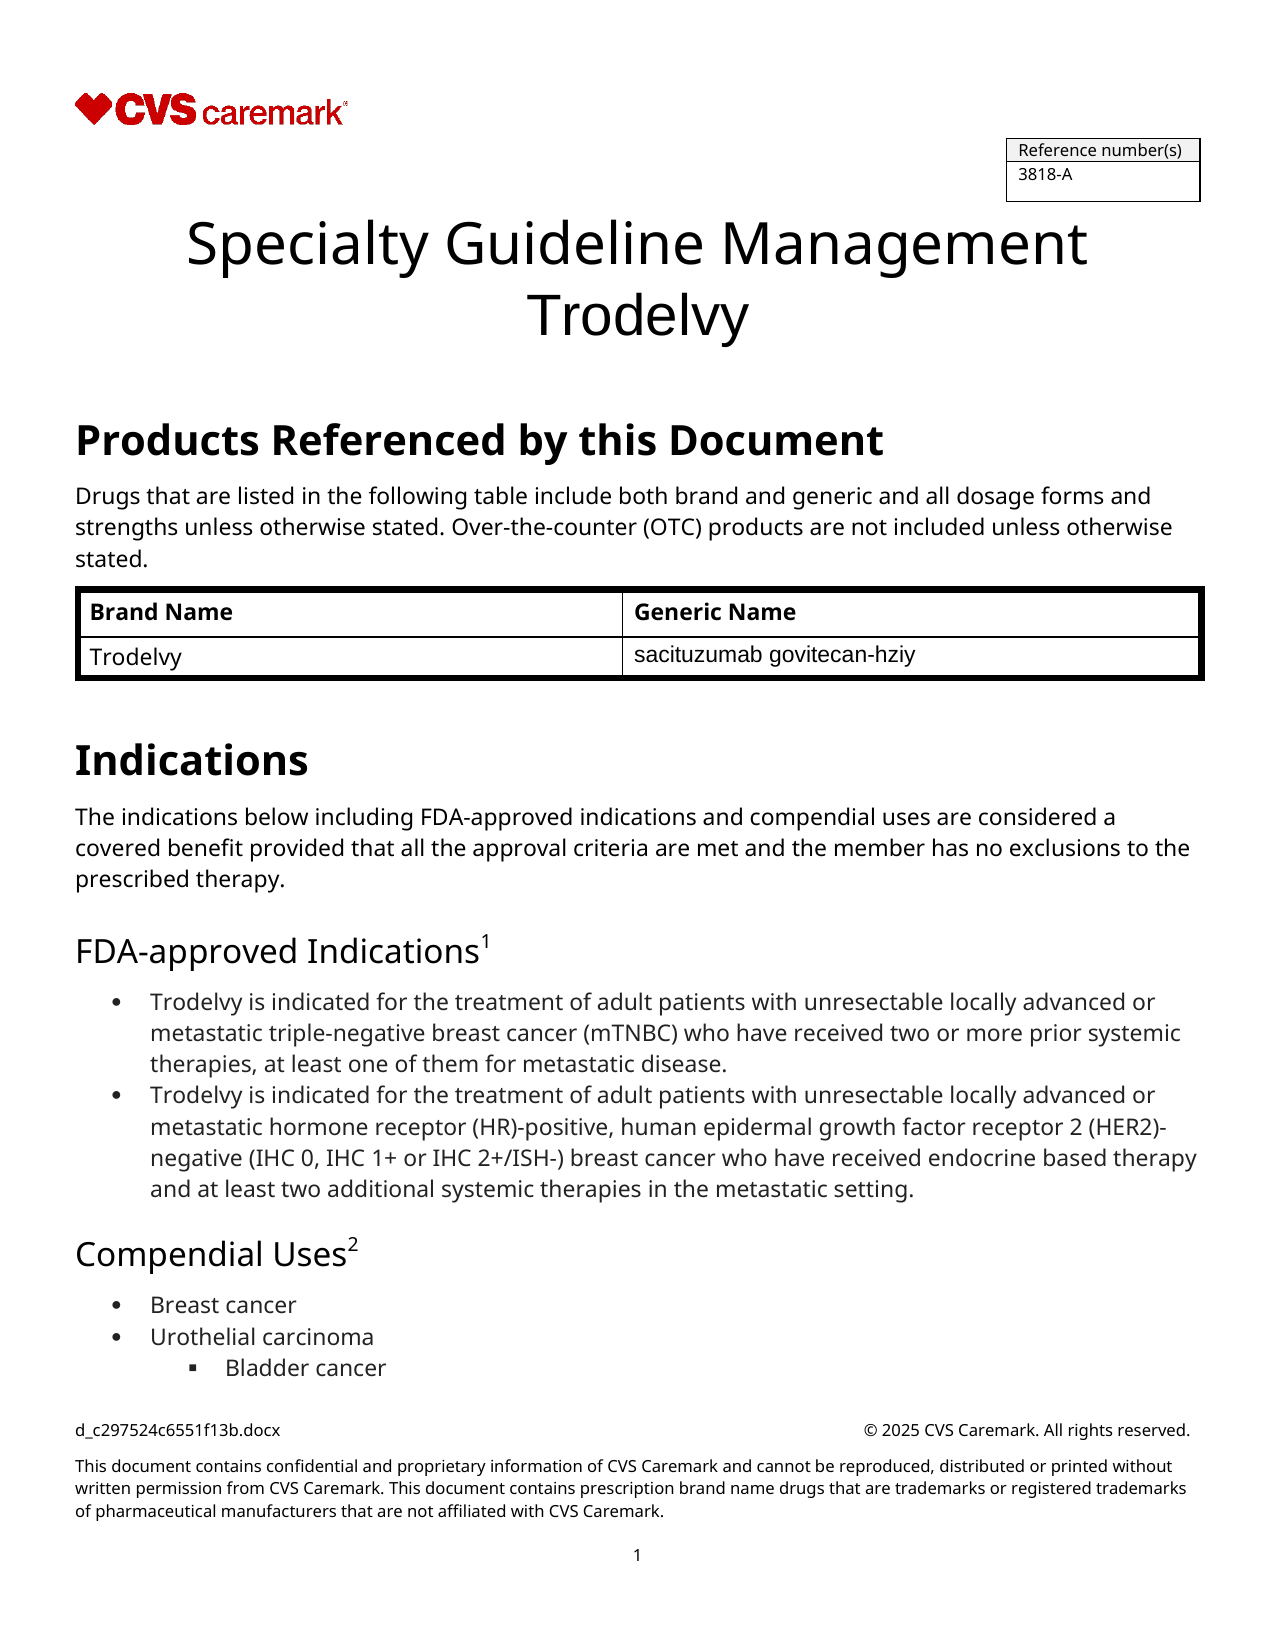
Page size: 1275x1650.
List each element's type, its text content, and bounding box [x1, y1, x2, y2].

subtitle Compendial Uses2 [75, 1231, 1200, 1277]
subtitle Products Referenced by this Document [75, 411, 1200, 467]
table_header Generic Name [623, 593, 1198, 636]
table_cell Trodelvy [81, 638, 622, 675]
subtitle Indications [75, 731, 1200, 788]
picture [75, 93, 348, 125]
text Drugs that are listed in the following table include both brand and generic and all dosage forms and strengths unless otherwise stated. Over-the-counter (OTC) products are not included unless otherwise stated. [75, 480, 1200, 574]
table_header Brand Name [81, 593, 622, 636]
list Bladder cancer [187, 1352, 1161, 1383]
table_header Reference number(s) [1007, 139, 1199, 161]
table_cell 3818-A [1007, 162, 1199, 201]
table_cell sacituzumab govitecan-hziy [623, 638, 1198, 675]
list Trodelvy is indicated for the treatment of adult patients with unresectable locally advanced or metastatic triple-negative breast cancer (mTNBC) who have received two or more prior systemic therapies, at least one of them for metastatic disease. [112, 985, 1200, 1079]
text The indications below including FDA-approved indications and compendial uses are considered a covered benefit provided that all the approval criteria are met and the member has no exclusions to the prescribed therapy. [75, 800, 1200, 894]
list Breast cancer [112, 1289, 1200, 1320]
subtitle Specialty Guideline Management Trodelvy [75, 202, 1200, 348]
subtitle FDA-approved Indications1 [75, 927, 1200, 973]
list Urothelial carcinoma [112, 1320, 1200, 1352]
list Trodelvy is indicated for the treatment of adult patients with unresectable locally advanced or metastatic hormone receptor (HR)-positive, human epidermal growth factor receptor 2 (HER2)-negative (IHC 0, IHC 1+ or IHC 2+/ISH-) breast cancer who have received endocrine based therapy and at least two additional systemic therapies in the metastatic setting. [112, 1079, 1200, 1204]
